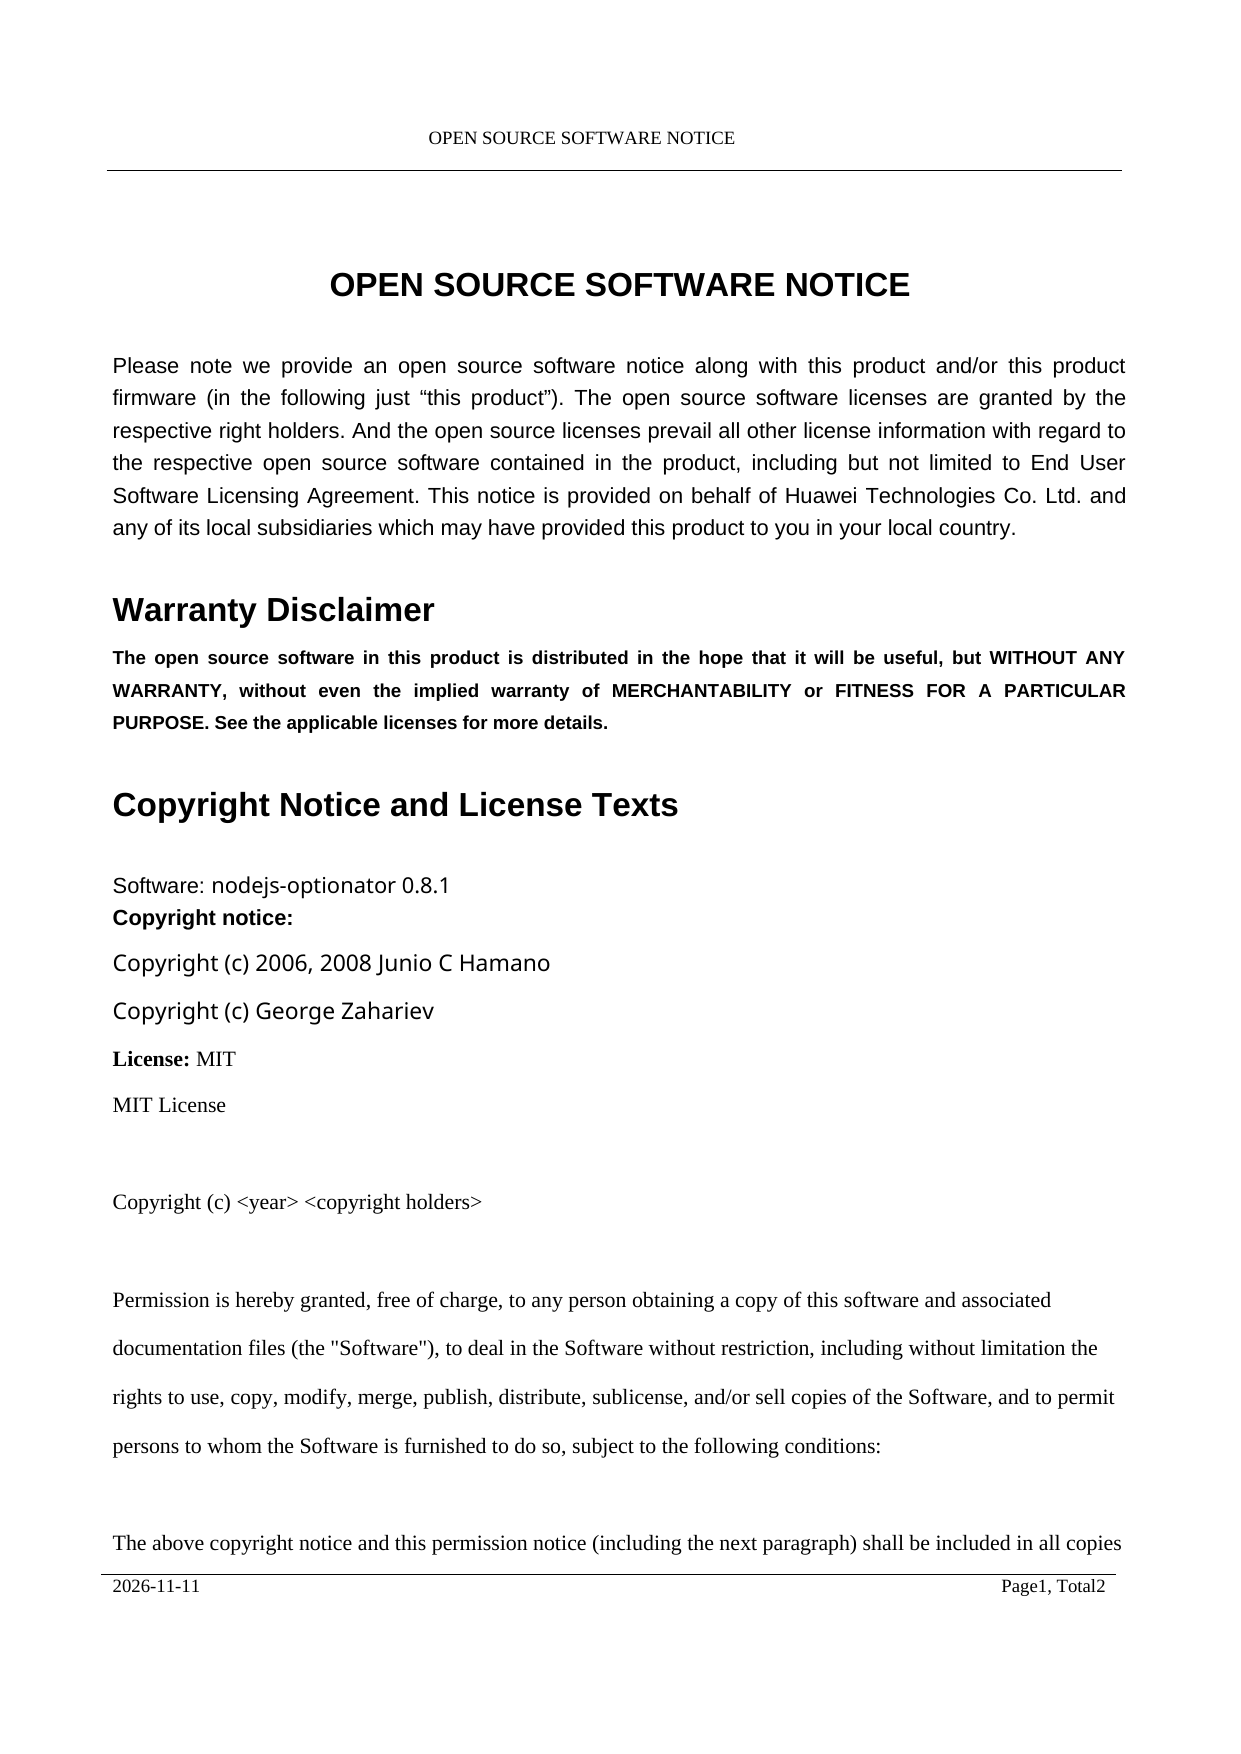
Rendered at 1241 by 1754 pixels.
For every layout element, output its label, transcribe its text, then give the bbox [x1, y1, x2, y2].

text Please note we provide an open source software notice along with this product and/or this product firmware (in the following just “this product”). The open source software licenses are granted by the respective right holders. And the open source licenses prevail all other license information with regard to the respective open source software contained in the product, including but not limited to End User Software Licensing Agreement. This notice is provided on behalf of Huawei Technologies Co. Ltd. and any of its local subsidiaries which may have provided this product to you in your local country. [112, 349, 1128, 544]
text Copyright notice: [112, 901, 1128, 934]
text Software: nodejs-optionator 0.8.1 [112, 869, 1128, 901]
text The open source software in this product is distributed in the hope that it will be useful, but WITHOUT ANY WARRANTY, without even the implied warranty of MERCHANTABILITY or FITNESS FOR A PARTICULAR PURPOSE. See the applicable licenses for more details. [112, 641, 1128, 739]
text OPEN SOURCE SOFTWARE NOTICE [112, 251, 1128, 316]
text Warranty Disclaimer [112, 576, 1128, 641]
text Copyright (c) George Zahariev [112, 995, 1128, 1027]
text License: MIT [112, 1043, 1128, 1075]
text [112, 1088, 1128, 1559]
text Copyright (c) 2006, 2008 Junio C Hamano [112, 947, 1128, 979]
text Copyright Notice and License Texts [112, 771, 1128, 836]
